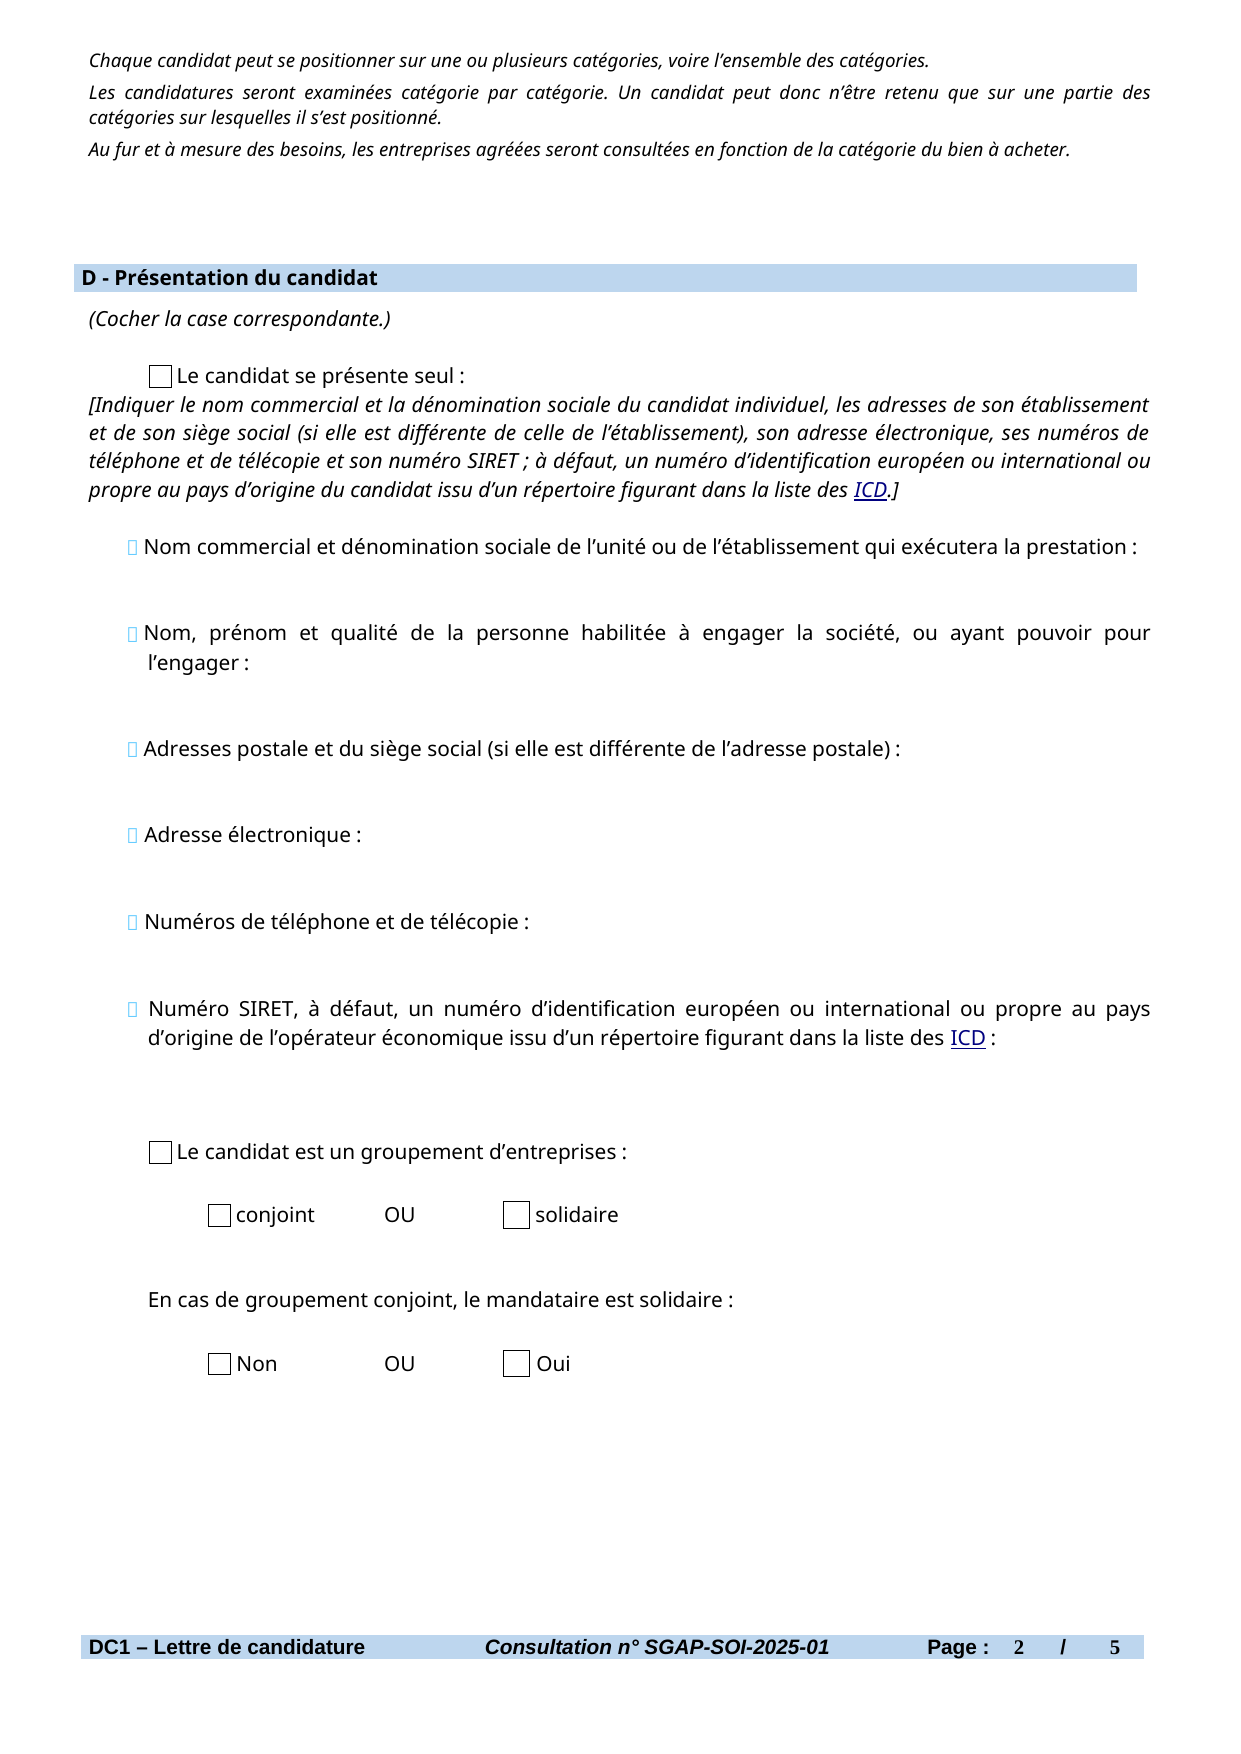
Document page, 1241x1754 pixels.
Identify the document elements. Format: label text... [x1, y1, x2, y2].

text En cas de groupement conjoint, le mandataire est solidaire : [89, 1286, 1152, 1314]
text  Adresse électronique : [126, 820, 1152, 850]
text  Adresses postale et du siège social (si elle est différente de l’adresse postale) : [126, 734, 1152, 763]
text  Nom, prénom et qualité de la personne habilitée à engager la société, ou ayant pouvoir pour l’engager : [126, 618, 1152, 677]
text Au fur et à mesure des besoins, les entreprises agréées seront consultées en fonction de la catégorie du bien à acheter. [89, 136, 1152, 162]
text (Cocher la case correspondante.) [89, 304, 1152, 333]
text Le candidat se présente seul : [148, 361, 1152, 390]
text  Nom commercial et dénomination sociale de l’unité ou de l’établissement qui exécutera la prestation : [126, 532, 1152, 562]
text  Numéros de téléphone et de télécopie : [126, 907, 1152, 937]
text Les candidatures seront examinées catégorie par catégorie. Un candidat peut donc n’être retenu que sur une partie des catégories sur lesquelles il s’est positionné. [89, 79, 1152, 130]
text Chaque candidat peut se positionner sur une ou plusieurs catégories, voire l’ensemble des catégories. [89, 47, 1152, 73]
text conjoint OU solidaire [148, 1200, 1152, 1229]
table_header D - Présentation du candidat [74, 264, 1137, 292]
text  Numéro SIRET, à défaut, un numéro d’identification européen ou international ou propre au pays d’origine de l’opérateur économique issu d’un répertoire figurant dans la liste des ICD : [126, 994, 1152, 1052]
text Le candidat est un groupement d’entreprises : [89, 1137, 1152, 1166]
text Non OU Oui [148, 1349, 1152, 1377]
text [Indiquer le nom commercial et la dénomination sociale du candidat individuel, les adresses de son établissement et de son siège social (si elle est différente de celle de l’établissement), son adresse électronique, ses numéros de téléphone et de télécopie et son numéro SIRET ; à défaut, un numéro d’identification européen ou international ou propre au pays d’origine du candidat issu d’un répertoire figurant dans la liste des ICD.] [89, 390, 1152, 503]
